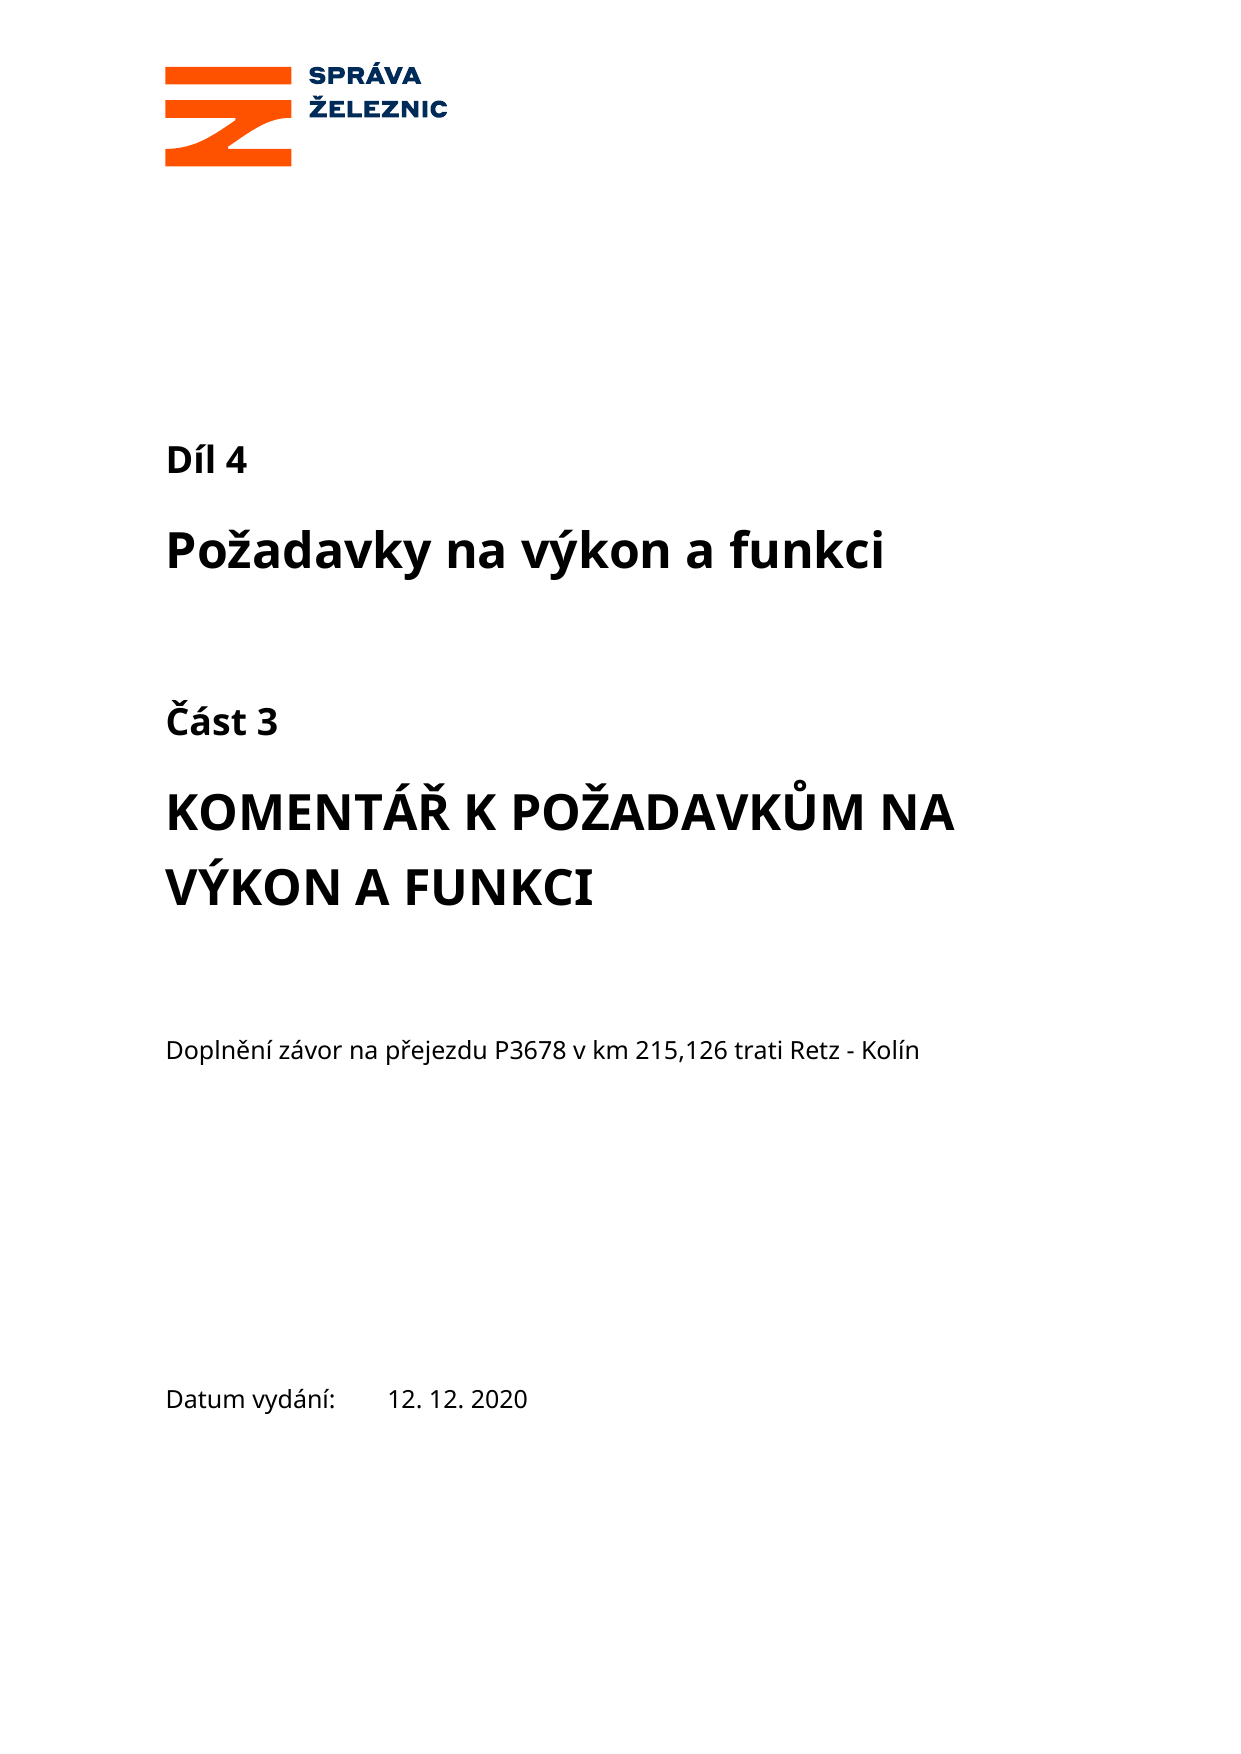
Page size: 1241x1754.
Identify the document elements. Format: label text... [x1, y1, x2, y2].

text Požadavky na výkon a funkci [165, 514, 1075, 583]
text Díl 4 [165, 433, 1075, 484]
text KOMENTÁŘ K POŽADAVKŮM NA VÝKON A FUNKCI [165, 777, 1075, 920]
text Datum vydání: 12. 12. 2020 [165, 1382, 1075, 1416]
text Část 3 [165, 696, 1075, 747]
